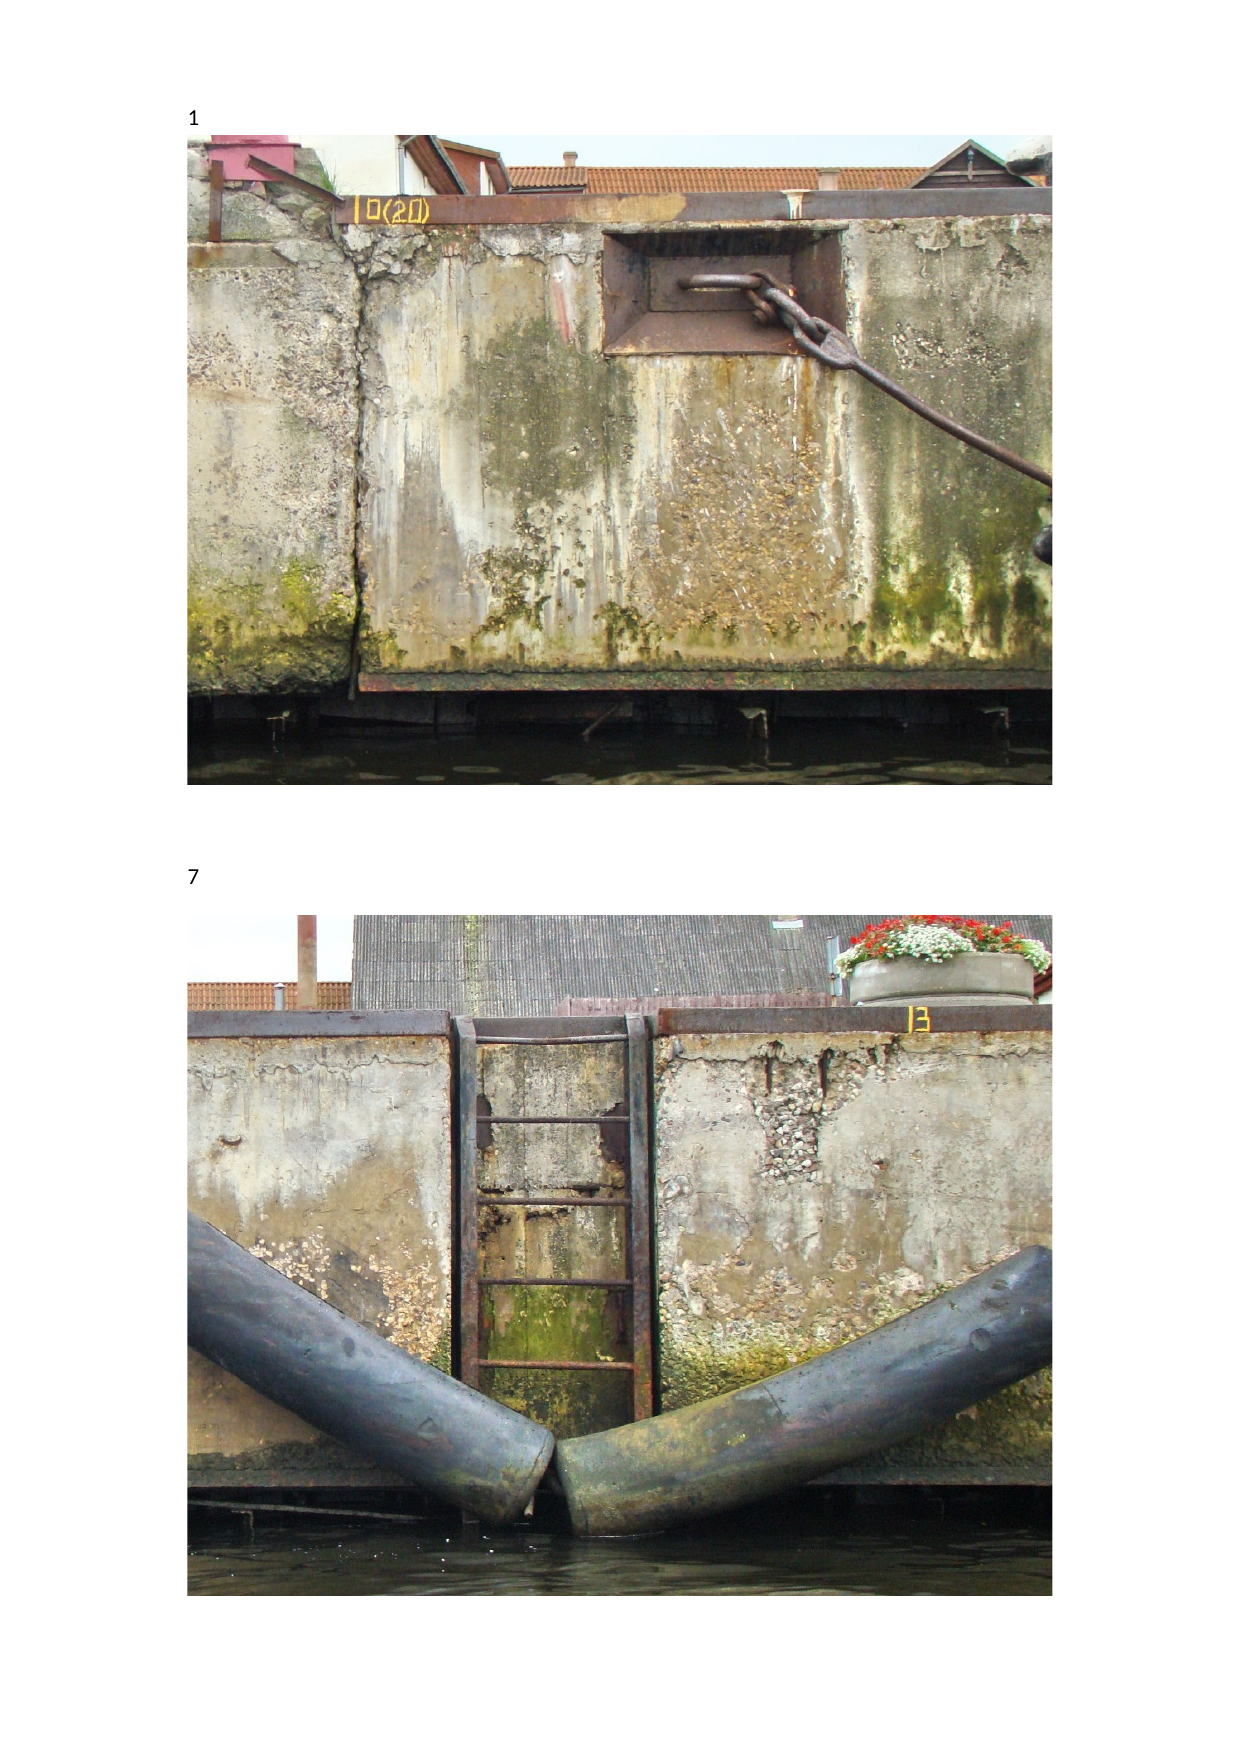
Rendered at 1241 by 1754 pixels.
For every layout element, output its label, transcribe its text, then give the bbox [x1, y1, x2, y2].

picture [187, 915, 1053, 1596]
text 1 [187, 103, 1092, 131]
text 7 [187, 862, 1092, 890]
picture [187, 135, 1053, 785]
